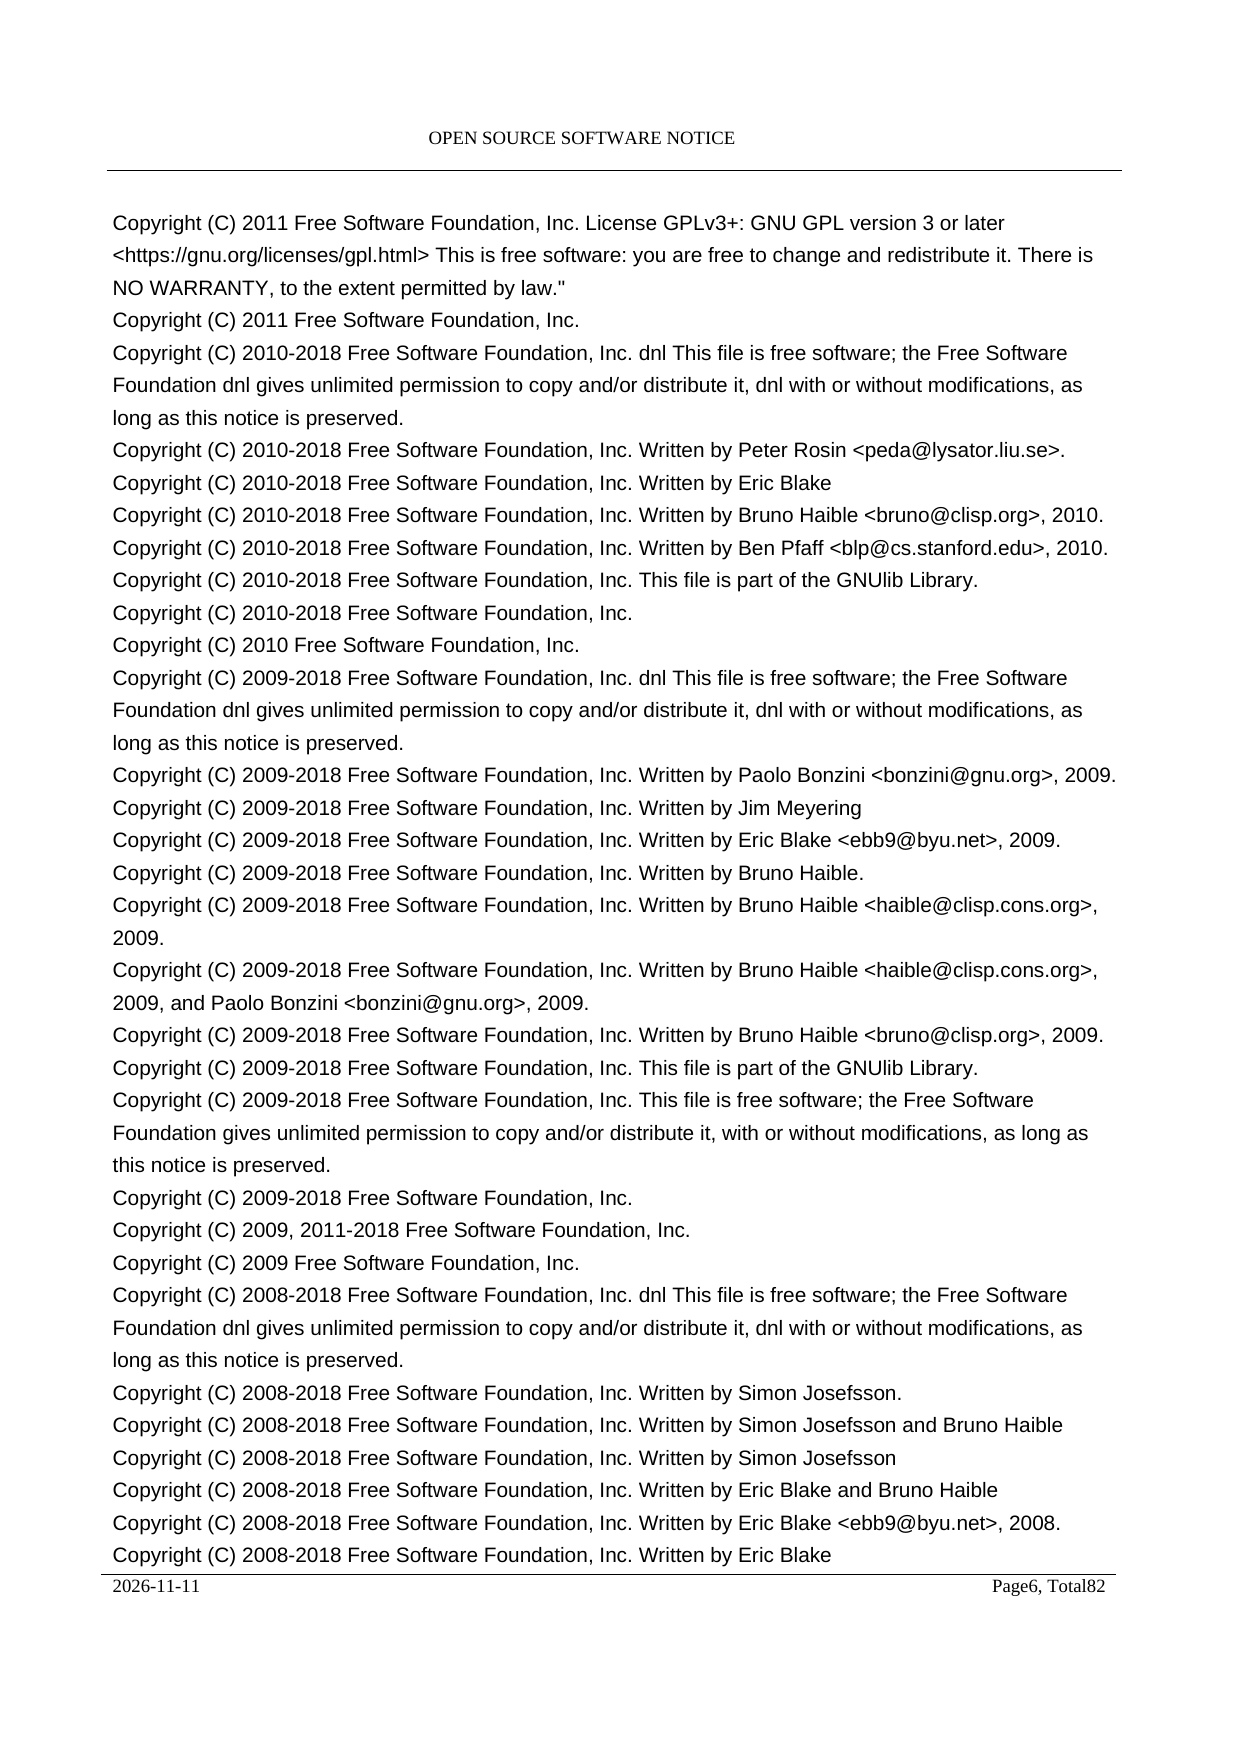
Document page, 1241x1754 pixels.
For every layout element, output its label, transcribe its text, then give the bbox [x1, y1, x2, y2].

text Copyright (C) 2010-2018 Free Software Foundation, Inc. Written by Eric Blake [112, 466, 1128, 499]
text Copyright (C) 2009-2018 Free Software Foundation, Inc. This file is free software; the Free Software Foundation gives unlimited permission to copy and/or distribute it, with or without modifications, as long as this notice is preserved. [112, 1084, 1128, 1181]
text Copyright (C) 2009-2018 Free Software Foundation, Inc. Written by Jim Meyering [112, 791, 1128, 824]
text Copyright (C) 2008-2018 Free Software Foundation, Inc. Written by Eric Blake and Bruno Haible [112, 1474, 1128, 1506]
text Copyright (C) 2008-2018 Free Software Foundation, Inc. Written by Eric Blake [112, 1539, 1128, 1571]
text Copyright (C) 2008-2018 Free Software Foundation, Inc. Written by Eric Blake <ebb9@byu.net>, 2008. [112, 1506, 1128, 1539]
text Copyright (C) 2010-2018 Free Software Foundation, Inc. dnl This file is free software; the Free Software Foundation dnl gives unlimited permission to copy and/or distribute it, dnl with or without modifications, as long as this notice is preserved. [112, 336, 1128, 434]
text Copyright (C) 2010-2018 Free Software Foundation, Inc. [112, 596, 1128, 629]
text Copyright (C) 2010-2018 Free Software Foundation, Inc. Written by Bruno Haible <bruno@clisp.org>, 2010. [112, 499, 1128, 531]
text Copyright (C) 2009-2018 Free Software Foundation, Inc. Written by Bruno Haible <haible@clisp.cons.org>, 2009, and Paolo Bonzini <bonzini@gnu.org>, 2009. [112, 954, 1128, 1019]
text Copyright (C) 2009-2018 Free Software Foundation, Inc. [112, 1181, 1128, 1214]
text Copyright (C) 2010-2018 Free Software Foundation, Inc. Written by Ben Pfaff <blp@cs.stanford.edu>, 2010. [112, 531, 1128, 564]
text Copyright (C) 2011 Free Software Foundation, Inc. [112, 304, 1128, 336]
text Copyright (C) 2008-2018 Free Software Foundation, Inc. Written by Simon Josefsson [112, 1441, 1128, 1474]
text Copyright (C) 2009-2018 Free Software Foundation, Inc. Written by Eric Blake <ebb9@byu.net>, 2009. [112, 824, 1128, 856]
text Copyright (C) 2010-2018 Free Software Foundation, Inc. This file is part of the GNUlib Library. [112, 564, 1128, 596]
text Copyright (C) 2008-2018 Free Software Foundation, Inc. Written by Simon Josefsson and Bruno Haible [112, 1409, 1128, 1441]
text Copyright (C) 2010-2018 Free Software Foundation, Inc. Written by Peter Rosin <peda@lysator.liu.se>. [112, 434, 1128, 466]
text Copyright (C) 2009-2018 Free Software Foundation, Inc. Written by Paolo Bonzini <bonzini@gnu.org>, 2009. [112, 759, 1128, 791]
text Copyright (C) 2008-2018 Free Software Foundation, Inc. dnl This file is free software; the Free Software Foundation dnl gives unlimited permission to copy and/or distribute it, dnl with or without modifications, as long as this notice is preserved. [112, 1279, 1128, 1376]
text Copyright (C) 2009-2018 Free Software Foundation, Inc. Written by Bruno Haible <haible@clisp.cons.org>, 2009. [112, 889, 1128, 954]
text Copyright (C) 2009-2018 Free Software Foundation, Inc. Written by Bruno Haible <bruno@clisp.org>, 2009. [112, 1019, 1128, 1051]
text Copyright (C) 2008-2018 Free Software Foundation, Inc. Written by Simon Josefsson. [112, 1376, 1128, 1409]
text Copyright (C) 2010 Free Software Foundation, Inc. [112, 629, 1128, 661]
text Copyright (C) 2009-2018 Free Software Foundation, Inc. dnl This file is free software; the Free Software Foundation dnl gives unlimited permission to copy and/or distribute it, dnl with or without modifications, as long as this notice is preserved. [112, 661, 1128, 759]
text Copyright (C) 2009-2018 Free Software Foundation, Inc. Written by Bruno Haible. [112, 856, 1128, 889]
text Copyright (C) 2009-2018 Free Software Foundation, Inc. This file is part of the GNUlib Library. [112, 1051, 1128, 1084]
text Copyright (C) 2009 Free Software Foundation, Inc. [112, 1246, 1128, 1279]
text Copyright (C) 2009, 2011-2018 Free Software Foundation, Inc. [112, 1214, 1128, 1246]
text Copyright (C) 2011 Free Software Foundation, Inc. License GPLv3+: GNU GPL version 3 or later <https://gnu.org/licenses/gpl.html> This is free software: you are free to change and redistribute it. There is NO WARRANTY, to the extent permitted by law." [112, 206, 1128, 304]
